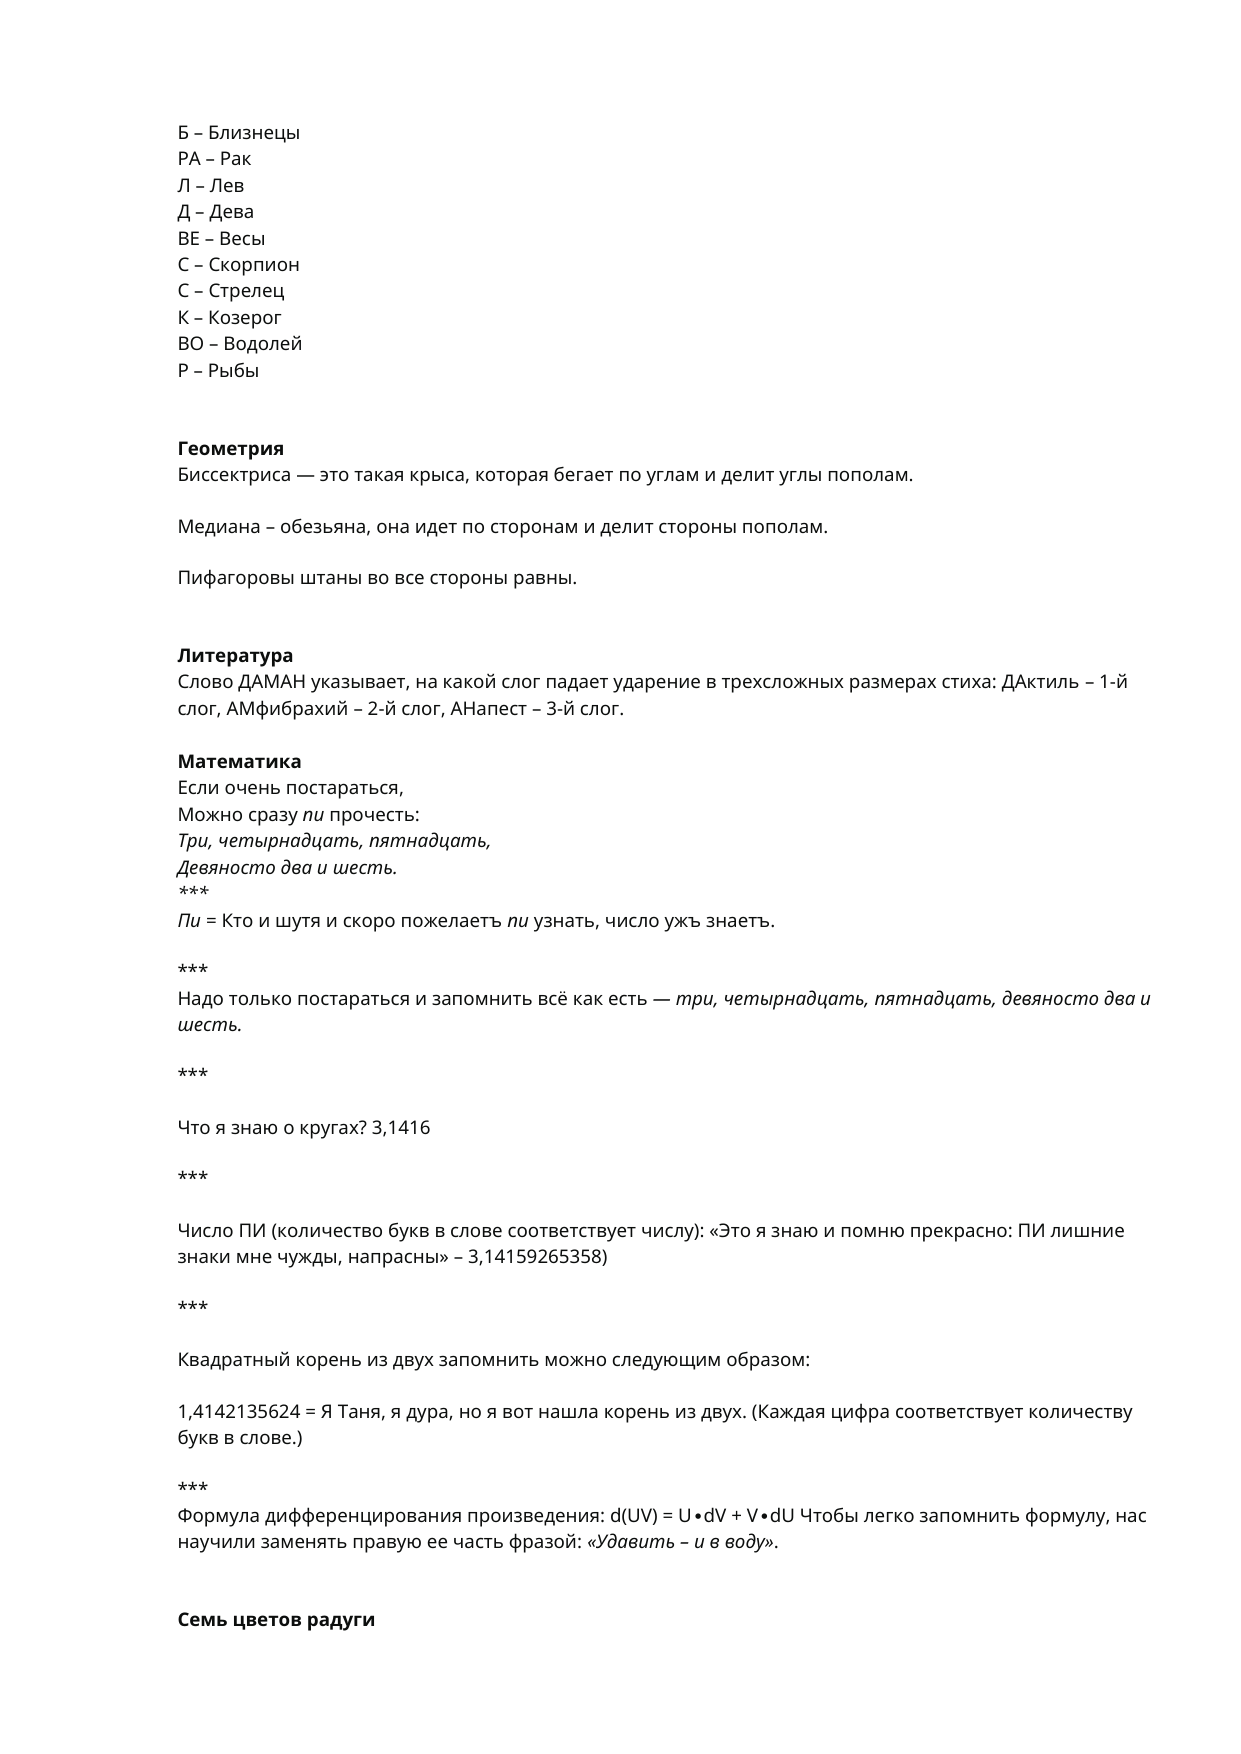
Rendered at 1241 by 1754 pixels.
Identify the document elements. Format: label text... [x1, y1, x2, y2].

text Пифагоровы штаны во все стороны равны. [177, 563, 1152, 590]
text *** [177, 957, 1152, 984]
text Геометрия [177, 434, 1152, 461]
text *** [177, 1294, 1152, 1321]
text *** [177, 1475, 1152, 1501]
text Математика [177, 747, 1152, 774]
text Слово ДАМАН указывает, на какой слог падает ударение в трехсложных размерах стиха: ДАктиль – 1-й слог, АМфибрахий – 2-й слог, АНапест – 3-й слог. [177, 668, 1152, 721]
text Что я знаю о кругах? 3,1416 [177, 1113, 1152, 1140]
text 1,4142135624 = Я Таня, я дура, но я вот нашла корень из двух. (Каждая цифра соответствует количеству букв в слове.) [177, 1397, 1152, 1450]
text Если очень постараться, Можно сразу пи прочесть: Три, четырнадцать, пятнадцать, Девяносто два и шесть. [177, 774, 1152, 879]
text Семь цветов радуги [177, 1606, 1152, 1632]
text *** [177, 1062, 1152, 1088]
text Надо только постараться и запомнить всё как есть — три, четырнадцать, пятнадцать, девяносто два и шесть. [177, 984, 1152, 1037]
text *** [177, 879, 1152, 906]
text Пи = Кто и шутя и скоро пожелаетъ пи узнать, число ужъ знаетъ. [177, 906, 1152, 932]
text Литература [177, 641, 1152, 668]
text Число ПИ (количество букв в слове соответствует числу): «Это я знаю и помню прекрасно: ПИ лишние знаки мне чужды, напрасны» – 3,14159265358) [177, 1216, 1152, 1269]
text Квадратный корень из двух запомнить можно следующим образом: [177, 1346, 1152, 1372]
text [177, 118, 1152, 383]
text *** [177, 1165, 1152, 1191]
text Формула дифференцирования произведения: d(UV) = U∙dV + V∙dU Чтобы легко запомнить формулу, нас научили заменять правую ее часть фразой: «Удавить – и в воду». [177, 1501, 1152, 1554]
text Биссектриса — это такая крыса, которая бегает по углам и делит углы пополам. [177, 461, 1152, 487]
text Медиана – обезьяна, она идет по сторонам и делит стороны пополам. [177, 512, 1152, 538]
